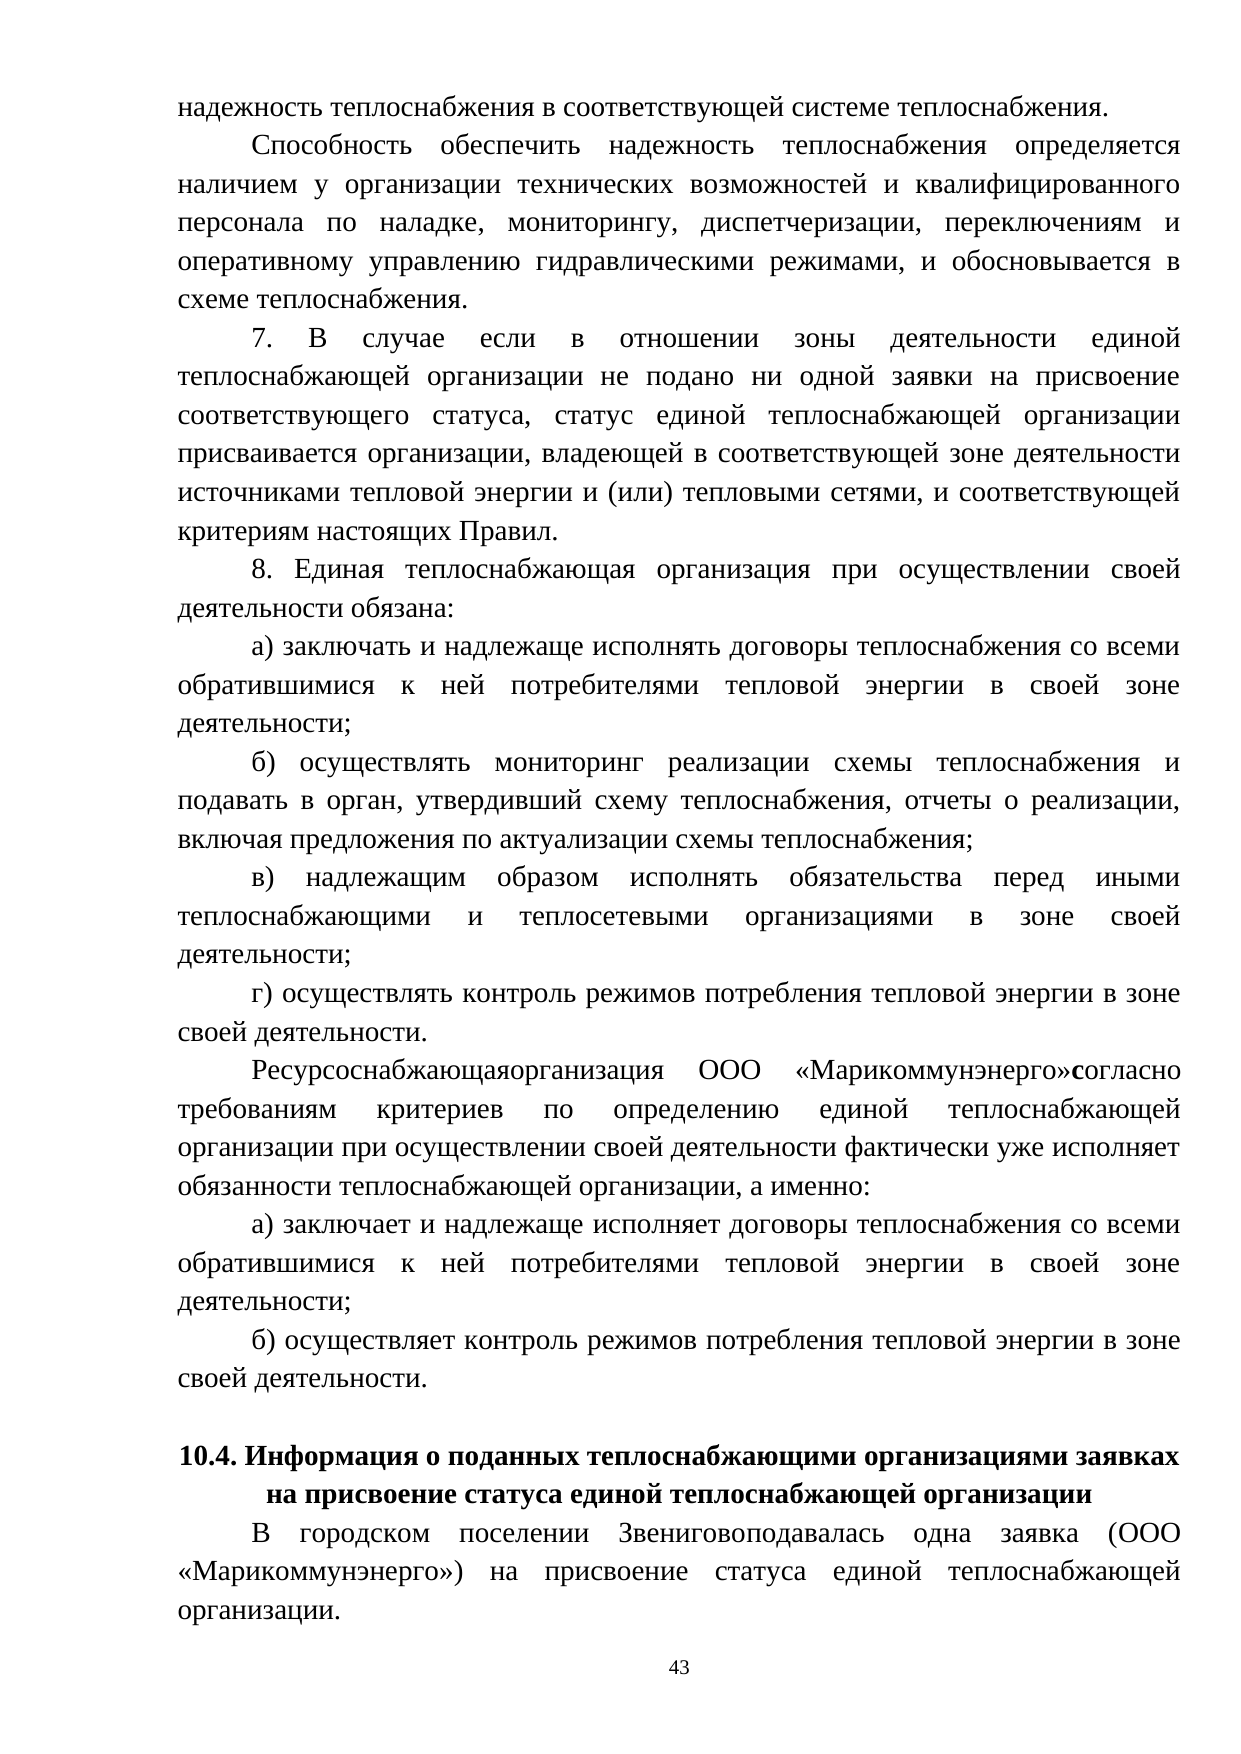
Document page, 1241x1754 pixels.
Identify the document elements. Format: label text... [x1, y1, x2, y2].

text 8. Единая теплоснабжающая организация при осуществлении своей деятельности обязана: [177, 551, 1181, 623]
text г) осуществлять контроль режимов потребления тепловой энергии в зоне своей деятельности. [177, 975, 1181, 1047]
text в) надлежащим образом исполнять обязательства перед иными теплоснабжающими и теплосетевыми организациями в зоне своей деятельности; [177, 859, 1181, 970]
text б) осуществлять мониторинг реализации схемы теплоснабжения и подавать в орган, утвердивший схему теплоснабжения, отчеты о реализации, включая предложения по актуализации схемы теплоснабжения; [177, 744, 1181, 854]
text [177, 89, 1181, 122]
text б) осуществляет контроль режимов потребления тепловой энергии в зоне своей деятельности. [177, 1322, 1181, 1394]
text В городском поселении Звениговоподавалась одна заявка (ООО «Марикоммунэнерго») на присвоение статуса единой теплоснабжающей организации. [177, 1515, 1181, 1625]
text Ресурсоснабжающаяорганизация ООО «Марикоммунэнерго»согласно требованиям критериев по определению единой теплоснабжающей организации при осуществлении своей деятельности фактически уже исполняет обязанности теплоснабжающей организации, а именно: [177, 1052, 1181, 1201]
text Способность обеспечить надежность теплоснабжения определяется наличием у организации технических возможностей и квалифицированного персонала по наладке, мониторингу, диспетчеризации, переключениям и оперативному управлению гидравлическими режимами, и обосновывается в схеме теплоснабжения. [177, 127, 1181, 315]
text а) заключать и надлежаще исполнять договоры теплоснабжения со всеми обратившимися к ней потребителями тепловой энергии в своей зоне деятельности; [177, 628, 1181, 739]
text 7. В случае если в отношении зоны деятельности единой теплоснабжающей организации не подано ни одной заявки на присвоение соответствующего статуса, статус единой теплоснабжающей организации присваивается организации, владеющей в соответствующей зоне деятельности источниками тепловой энергии и (или) тепловыми сетями, и соответствующей критериям настоящих Правил. [177, 320, 1181, 546]
text 10.4. Информация о поданных теплоснабжающими организациями заявках на присвоение статуса единой теплоснабжающей организации [177, 1438, 1181, 1510]
text а) заключает и надлежаще исполняет договоры теплоснабжения со всеми обратившимися к ней потребителями тепловой энергии в своей зоне деятельности; [177, 1206, 1181, 1317]
